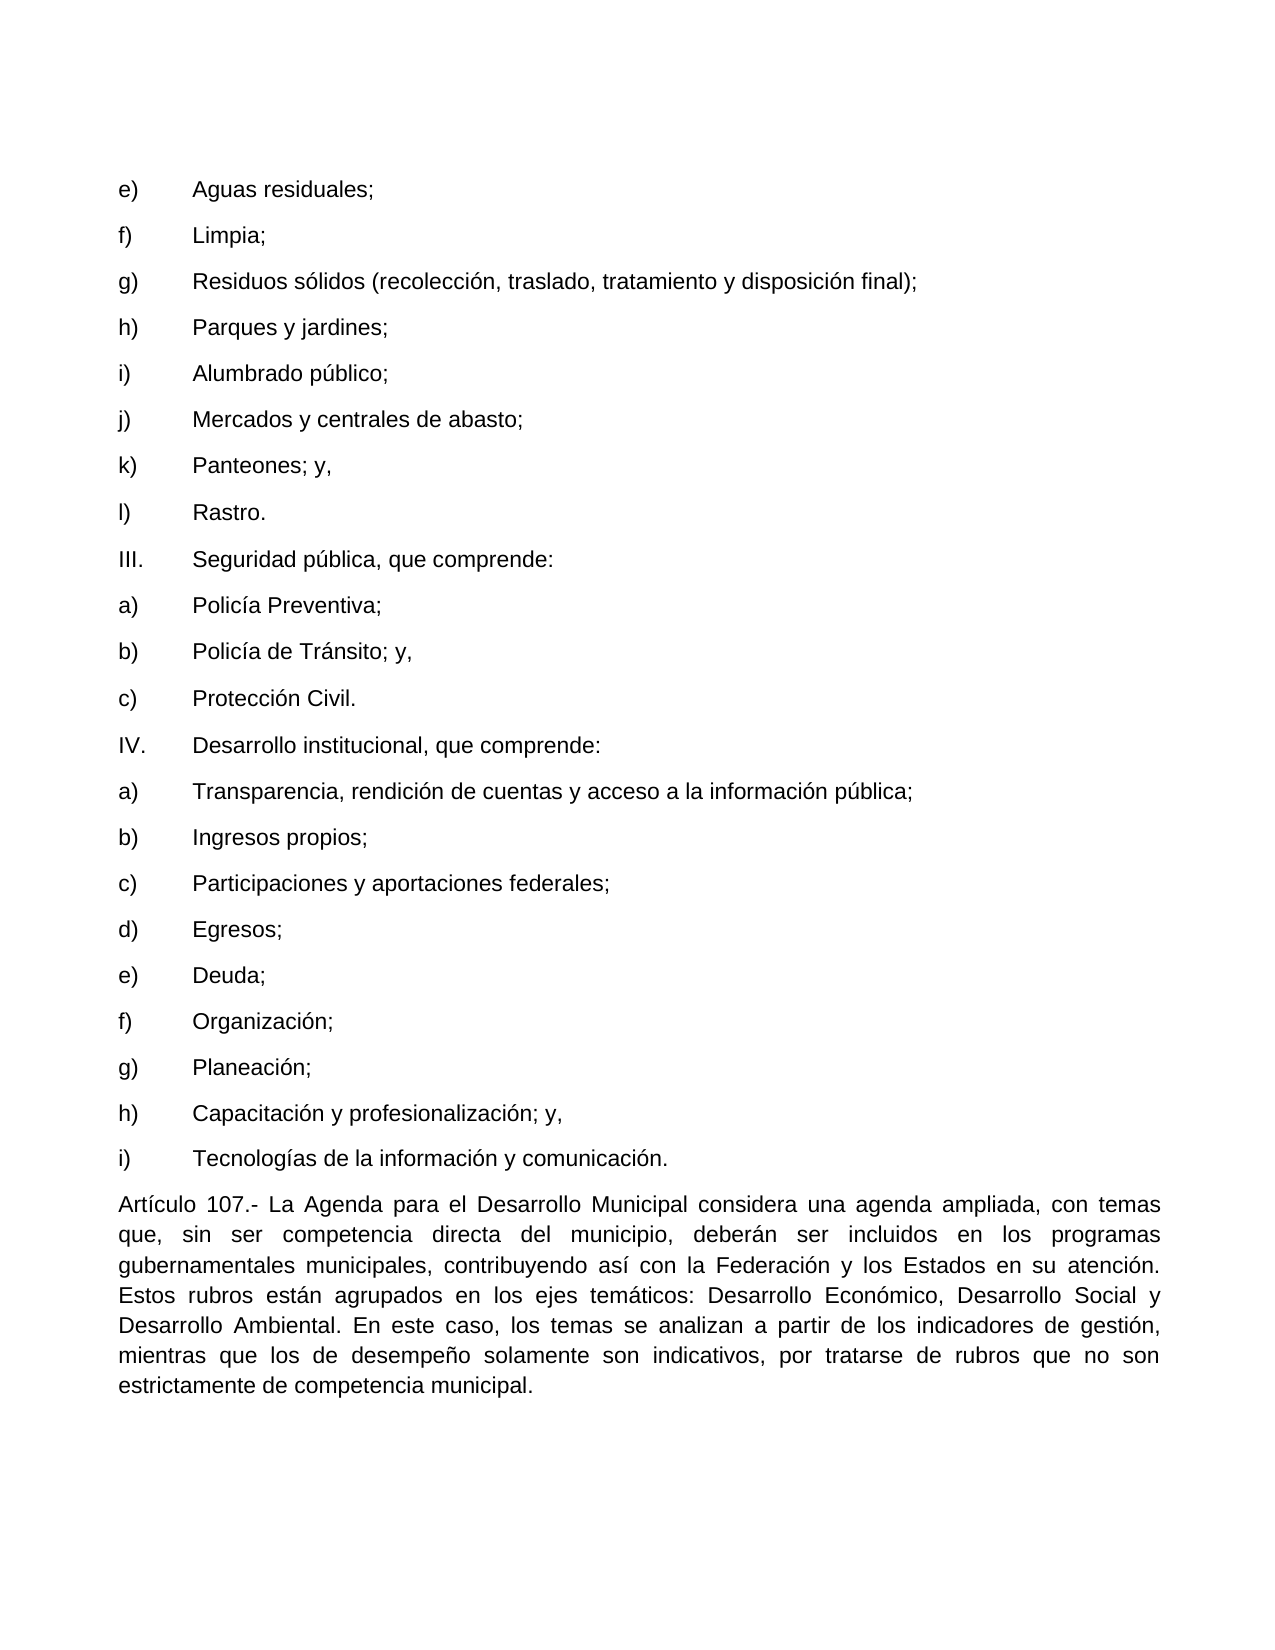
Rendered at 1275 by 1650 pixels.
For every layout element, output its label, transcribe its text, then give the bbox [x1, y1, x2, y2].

text b) Ingresos propios; [118, 824, 371, 850]
text g) Planeación; [118, 1054, 315, 1080]
text f) Organización; [118, 1008, 337, 1034]
text k) Panteones; y, l) Rastro. [118, 452, 336, 525]
text a) Policía Preventiva; [118, 592, 385, 618]
text d) Egresos; [118, 916, 286, 942]
text III. Seguridad pública, que comprende: [118, 546, 558, 572]
text f) Limpia; [118, 222, 269, 249]
text h) Capacitación y profesionalización; y, [118, 1099, 566, 1126]
text e) Deuda; [118, 962, 269, 988]
text Artículo 107.- La Agenda para el Desarrollo Municipal considera una agenda ampliada, con temas que, sin ser competencia directa del municipio, deberán ser incluidos en los programas gubernamentales municipales, contribuyendo así con la Federación y los Estados en su atención. Estos rubros están agrupados en los ejes temáticos: Desarrollo Económico, Desarrollo Social y Desarrollo Ambiental. En este caso, los temas se analizan a partir de los indicadores de gestión, mientras que los de desempeño solamente son indicativos, por tratarse de rubros que no son estrictamente de competencia municipal. [118, 1191, 1161, 1399]
text a) Transparencia, rendición de cuentas y acceso a la información pública; [118, 778, 917, 804]
text i) Tecnologías de la información y comunicación. [118, 1145, 672, 1172]
text b) Policía de Tránsito; y, c) Protección Civil. [118, 638, 416, 711]
text i) Alumbrado público; [118, 360, 392, 386]
text g) Residuos sólidos (recolección, traslado, tratamiento y disposición final); [118, 268, 920, 294]
text e) Aguas residuales; [118, 176, 378, 203]
text c) Participaciones y aportaciones federales; [118, 870, 613, 896]
text h) Parques y jardines; [118, 314, 392, 340]
text j) Mercados y centrales de abasto; [118, 406, 527, 432]
text IV. Desarrollo institucional, que comprende: [118, 732, 604, 758]
